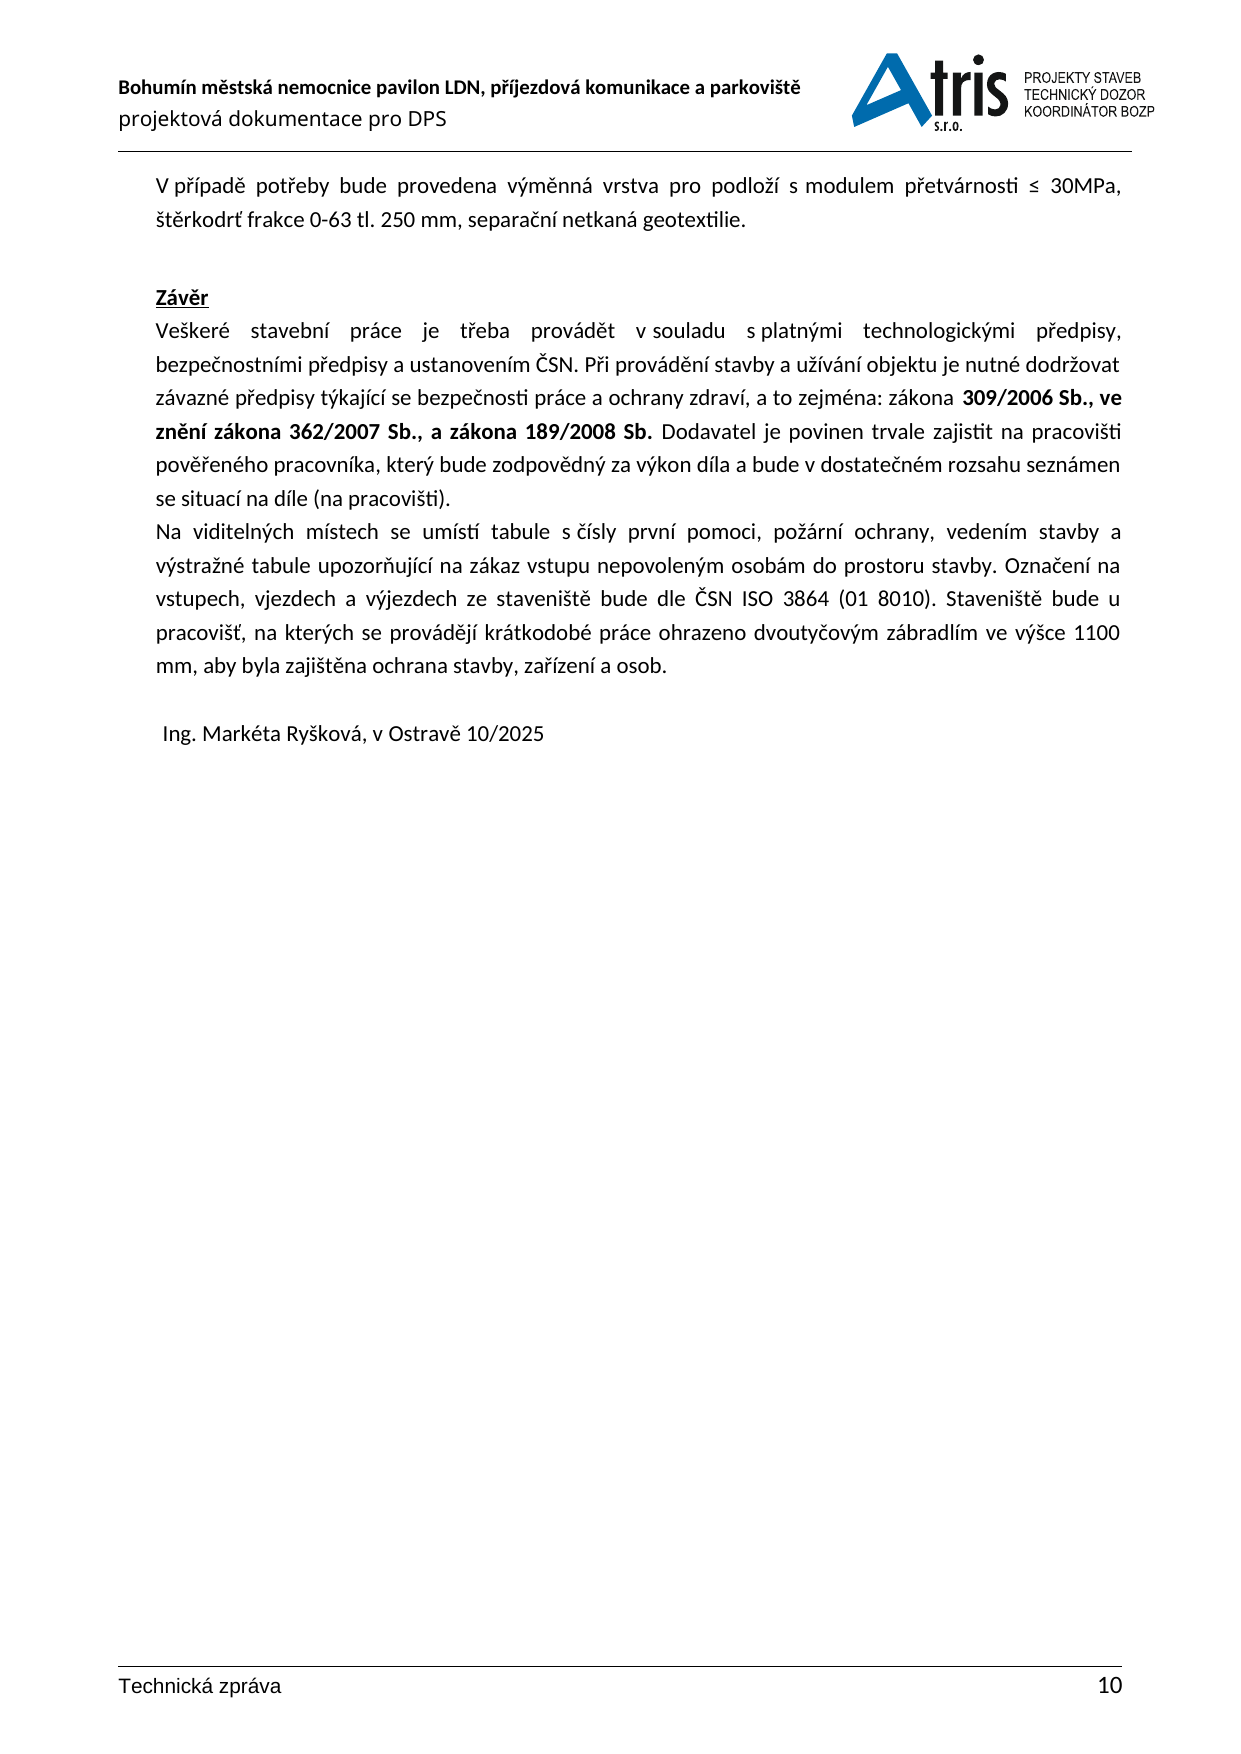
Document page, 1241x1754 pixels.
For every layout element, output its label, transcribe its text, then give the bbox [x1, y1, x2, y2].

text Veškeré stavební práce je třeba provádět v souladu s platnými technologickými předpisy, bezpečnostními předpisy a ustanovením ČSN. Při provádění stavby a užívání objektu je nutné dodržovat závazné předpisy týkající se bezpečnosti práce a ochrany zdraví, a to zejména: zákona 309/2006 Sb., ve znění zákona 362/2007 Sb., a zákona 189/2008 Sb. Dodavatel je povinen trvale zajistit na pracovišti pověřeného pracovníka, který bude zodpovědný za výkon díla a bude v dostatečném rozsahu seznámen se situací na díle (na pracovišti). [155, 316, 1122, 512]
text Závěr [156, 283, 1122, 311]
text V případě potřeby bude provedena výměnná vrstva pro podloží s modulem přetvárnosti ≤ 30MPa, štěrkodrť frakce 0-63 tl. 250 mm, separační netkaná geotextilie. [156, 172, 1122, 233]
list Ing. Markéta Ryšková, v Ostravě 10/2025 [162, 719, 1122, 747]
text Na viditelných místech se umístí tabule s čísly první pomoci, požární ochrany, vedením stavby a výstražné tabule upozorňující na zákaz vstupu nepovoleným osobám do prostoru stavby. Označení na vstupech, vjezdech a výjezdech ze staveniště bude dle ČSN ISO 3864 (01 8010). Staveniště bude u pracovišť, na kterých se provádějí krátkodobé práce ohrazeno dvoutyčovým zábradlím ve výšce 1100 mm, aby byla zajištěna ochrana stavby, zařízení a osob. [156, 517, 1122, 679]
